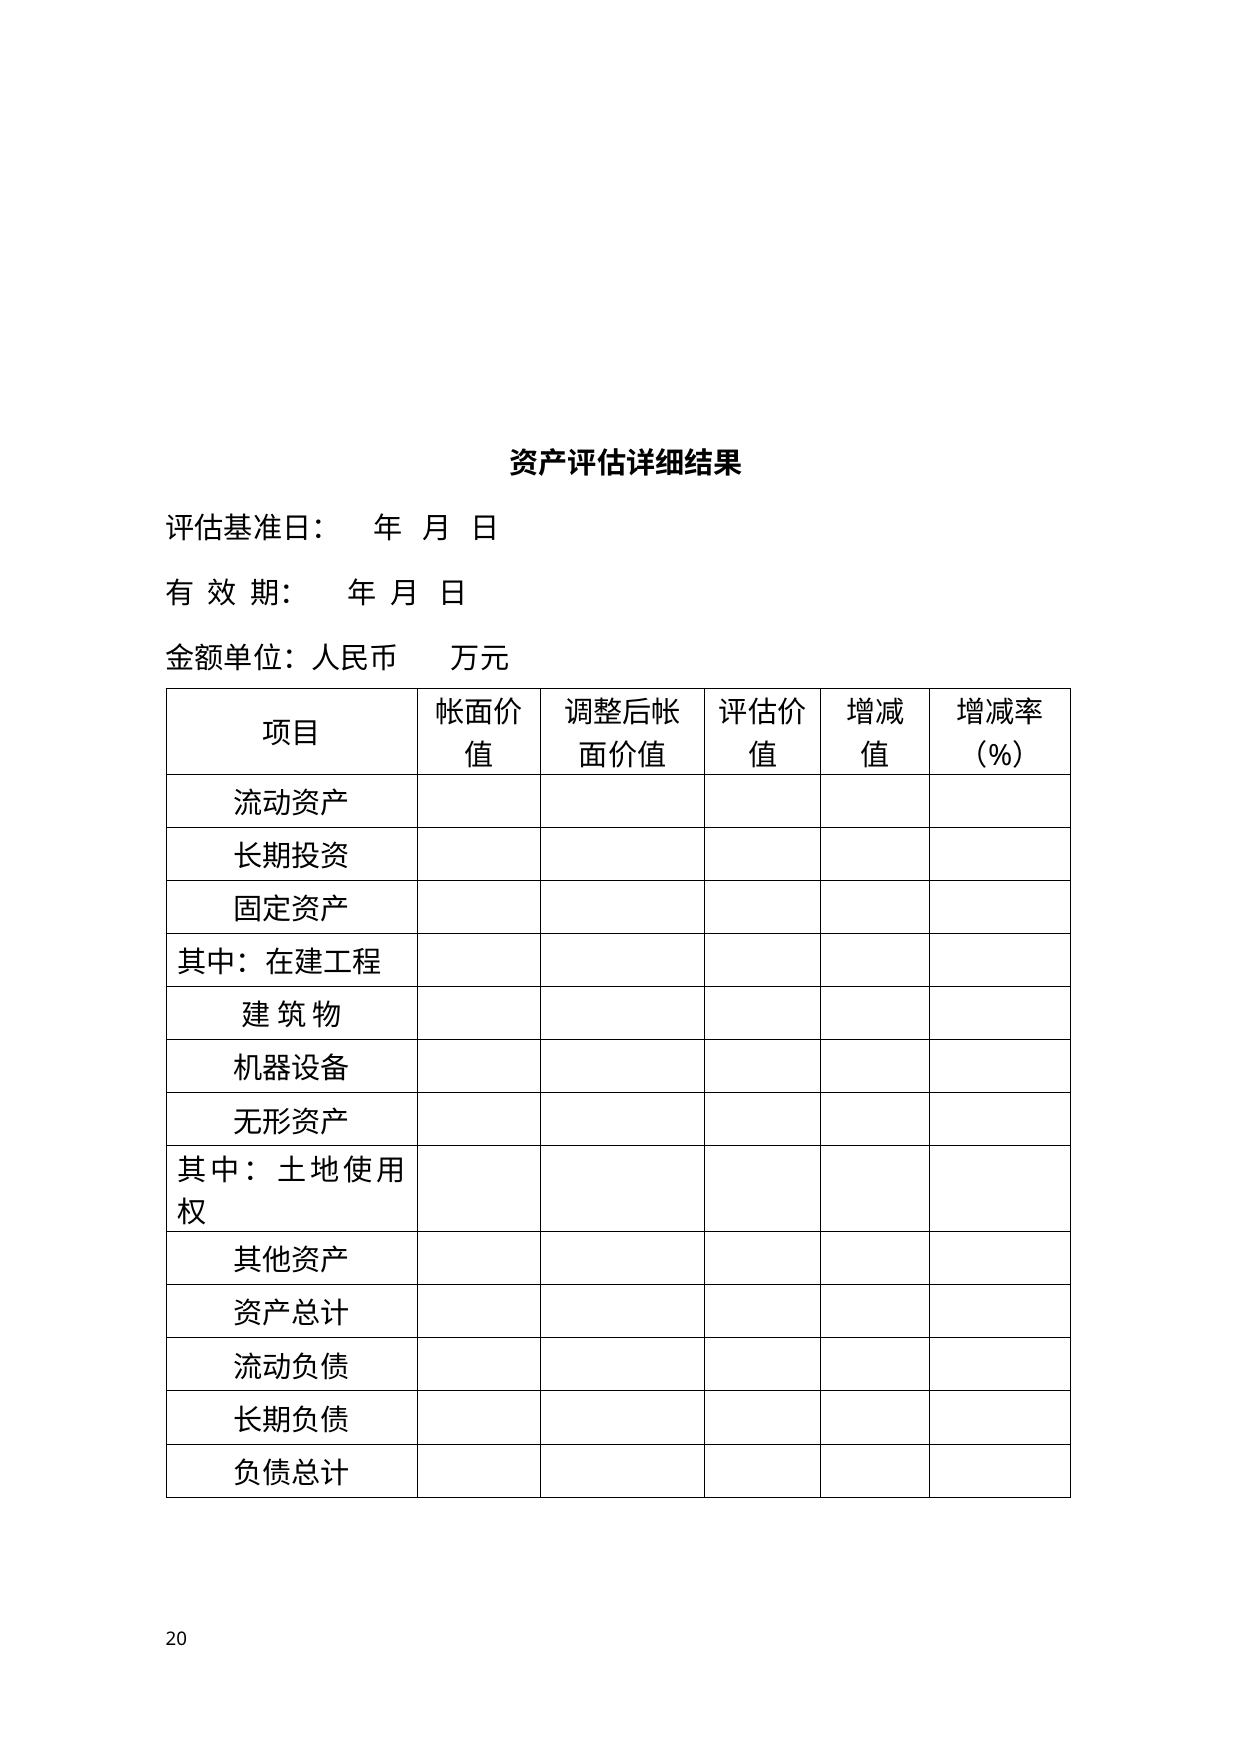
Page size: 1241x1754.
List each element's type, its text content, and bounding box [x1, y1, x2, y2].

table_cell [541, 1232, 704, 1284]
table_cell [541, 934, 704, 986]
table_cell 固定资产 [167, 881, 417, 933]
table_cell [418, 987, 540, 1039]
table_cell [821, 934, 929, 986]
table_cell [541, 828, 704, 880]
table_cell [418, 1285, 540, 1337]
table_cell [821, 1391, 929, 1443]
table_header 增减率（%） [930, 689, 1070, 773]
table_cell [705, 1285, 820, 1337]
table_cell 流动资产 [167, 775, 417, 827]
table_cell [705, 1445, 820, 1497]
table_cell [541, 1338, 704, 1390]
table_cell [418, 1445, 540, 1497]
table_header 增减值 [821, 689, 929, 773]
table_cell [705, 1093, 820, 1145]
table_cell [705, 775, 820, 827]
table_cell [418, 1338, 540, 1390]
table_cell [821, 1146, 929, 1231]
table_cell [930, 1093, 1070, 1145]
table_cell [541, 1093, 704, 1145]
table_cell [821, 1338, 929, 1390]
table_cell [930, 828, 1070, 880]
table_cell [930, 1146, 1070, 1231]
table_cell [418, 1093, 540, 1145]
table_cell [821, 881, 929, 933]
table_cell [821, 828, 929, 880]
table_cell [705, 881, 820, 933]
table_cell 机器设备 [167, 1040, 417, 1092]
table_cell [418, 934, 540, 986]
table_cell [541, 1146, 704, 1231]
table_cell [541, 1445, 704, 1497]
table_cell [418, 1040, 540, 1092]
table_cell [930, 1232, 1070, 1284]
table_cell 长期负债 [167, 1391, 417, 1443]
table_cell [418, 1146, 540, 1231]
table_cell 资产总计 [167, 1285, 417, 1337]
table_cell [418, 1232, 540, 1284]
text 有 效 期： 年 月 日 [165, 558, 1087, 623]
table_cell [541, 987, 704, 1039]
table_cell [705, 987, 820, 1039]
table_cell 其他资产 [167, 1232, 417, 1284]
text 评估基准日： 年 月 日 [165, 493, 1087, 558]
table_cell [418, 1391, 540, 1443]
text 金额单位：人民币 万元 [165, 623, 1087, 688]
table_cell [930, 775, 1070, 827]
table_cell 流动负债 [167, 1338, 417, 1390]
table_cell 无形资产 [167, 1093, 417, 1145]
table_cell 负债总计 [167, 1445, 417, 1497]
table_cell [821, 1445, 929, 1497]
table_cell [930, 1285, 1070, 1337]
table_cell [930, 881, 1070, 933]
table_header 项目 [167, 689, 417, 773]
table_cell [821, 1093, 929, 1145]
table_cell [821, 987, 929, 1039]
table_cell [705, 1232, 820, 1284]
table_cell [705, 1040, 820, 1092]
table_cell [541, 1391, 704, 1443]
table_cell [541, 881, 704, 933]
table_header 评估价值 [705, 689, 820, 773]
table_cell [541, 1285, 704, 1337]
table_cell [541, 775, 704, 827]
table_cell [418, 775, 540, 827]
table_header 帐面价值 [418, 689, 540, 773]
table_cell [705, 1146, 820, 1231]
table_cell [705, 1338, 820, 1390]
table_cell [705, 1391, 820, 1443]
table_cell [930, 1040, 1070, 1092]
table_cell 其中：土地使用权 [167, 1146, 417, 1231]
table_cell [930, 1445, 1070, 1497]
table_cell [821, 1040, 929, 1092]
text 资产评估详细结果 [165, 428, 1087, 493]
table_cell [418, 881, 540, 933]
table_header 调整后帐面价值 [541, 689, 704, 773]
table_cell [821, 775, 929, 827]
table_cell [541, 1040, 704, 1092]
table_cell [930, 1391, 1070, 1443]
table_cell 长期投资 [167, 828, 417, 880]
table_cell [821, 1285, 929, 1337]
table_cell 建 筑 物 [167, 987, 417, 1039]
table_cell [930, 934, 1070, 986]
table_cell [821, 1232, 929, 1284]
table_cell 其中：在建工程 [167, 934, 417, 986]
table_cell [930, 1338, 1070, 1390]
table_cell [705, 828, 820, 880]
table_cell [930, 987, 1070, 1039]
table_cell [418, 828, 540, 880]
table_cell [705, 934, 820, 986]
